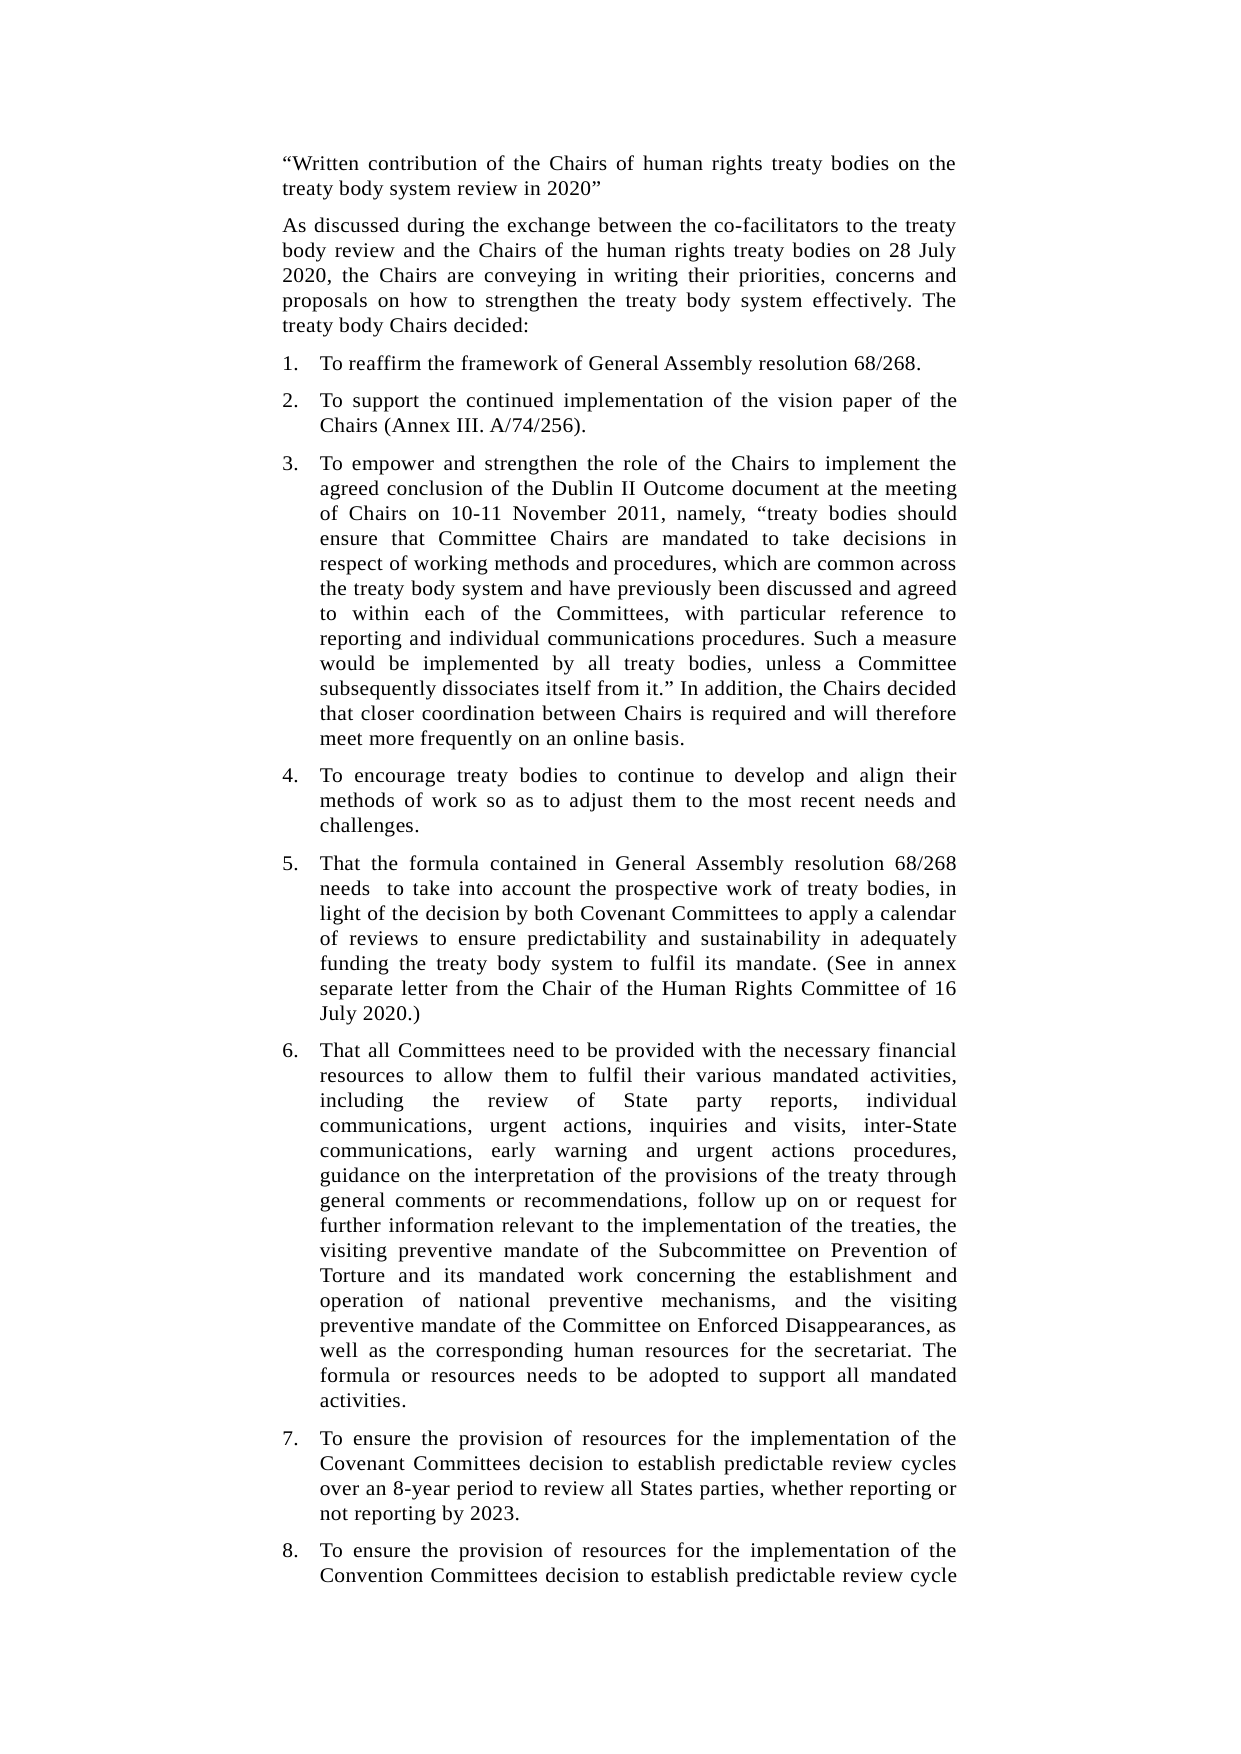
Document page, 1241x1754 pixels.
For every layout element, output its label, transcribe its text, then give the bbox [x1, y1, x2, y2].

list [282, 1537, 958, 1587]
list To ensure the provision of resources for the implementation of the Covenant Committees decision to establish predictable review cycles over an 8-year period to review all States parties, whether reporting or not reporting by 2023. [282, 1425, 958, 1525]
list That the formula contained in General Assembly resolution 68/268 needs to take into account the prospective work of treaty bodies, in light of the decision by both Covenant Committees to apply a calendar of reviews to ensure predictability and sustainability in adequately funding the treaty body system to fulfil its mandate. (See in annex separate letter from the Chair of the Human Rights Committee of 16 July 2020.) [282, 850, 958, 1025]
list That all Committees need to be provided with the necessary financial resources to allow them to fulfil their various mandated activities, including the review of State party reports, individual communications, urgent actions, inquiries and visits, inter-State communications, early warning and urgent actions procedures, guidance on the interpretation of the provisions of the treaty through general comments or recommendations, follow up on or request for further information relevant to the implementation of the treaties, the visiting preventive mandate of the Subcommittee on Prevention of Torture and its mandated work concerning the establishment and operation of national preventive mechanisms, and the visiting preventive mandate of the Committee on Enforced Disappearances, as well as the corresponding human resources for the secretariat. The formula or resources needs to be adopted to support all mandated activities. [282, 1037, 958, 1412]
list To encourage treaty bodies to continue to develop and align their methods of work so as to adjust them to the most recent needs and challenges. [282, 762, 958, 837]
list To empower and strengthen the role of the Chairs to implement the agreed conclusion of the Dublin II Outcome document at the meeting of Chairs on 10-11 November 2011, namely, “treaty bodies should ensure that Committee Chairs are mandated to take decisions in respect of working methods and procedures, which are common across the treaty body system and have previously been discussed and agreed to within each of the Committees, with particular reference to reporting and individual communications procedures. Such a measure would be implemented by all treaty bodies, unless a Committee subsequently dissociates itself from it.” In addition, the Chairs decided that closer coordination between Chairs is required and will therefore meet more frequently on an online basis. [282, 450, 958, 750]
text As discussed during the exchange between the co-facilitators to the treaty body review and the Chairs of the human rights treaty bodies on 28 July 2020, the Chairs are conveying in writing their priorities, concerns and proposals on how to strengthen the treaty body system effectively. The treaty body Chairs decided: [282, 212, 958, 337]
list To support the continued implementation of the vision paper of the Chairs (Annex III. A/74/256). [282, 387, 958, 437]
list To reaffirm the framework of General Assembly resolution 68/268. [282, 350, 958, 375]
text “Written contribution of the Chairs of human rights treaty bodies on the treaty body system review in 2020” [282, 150, 958, 200]
